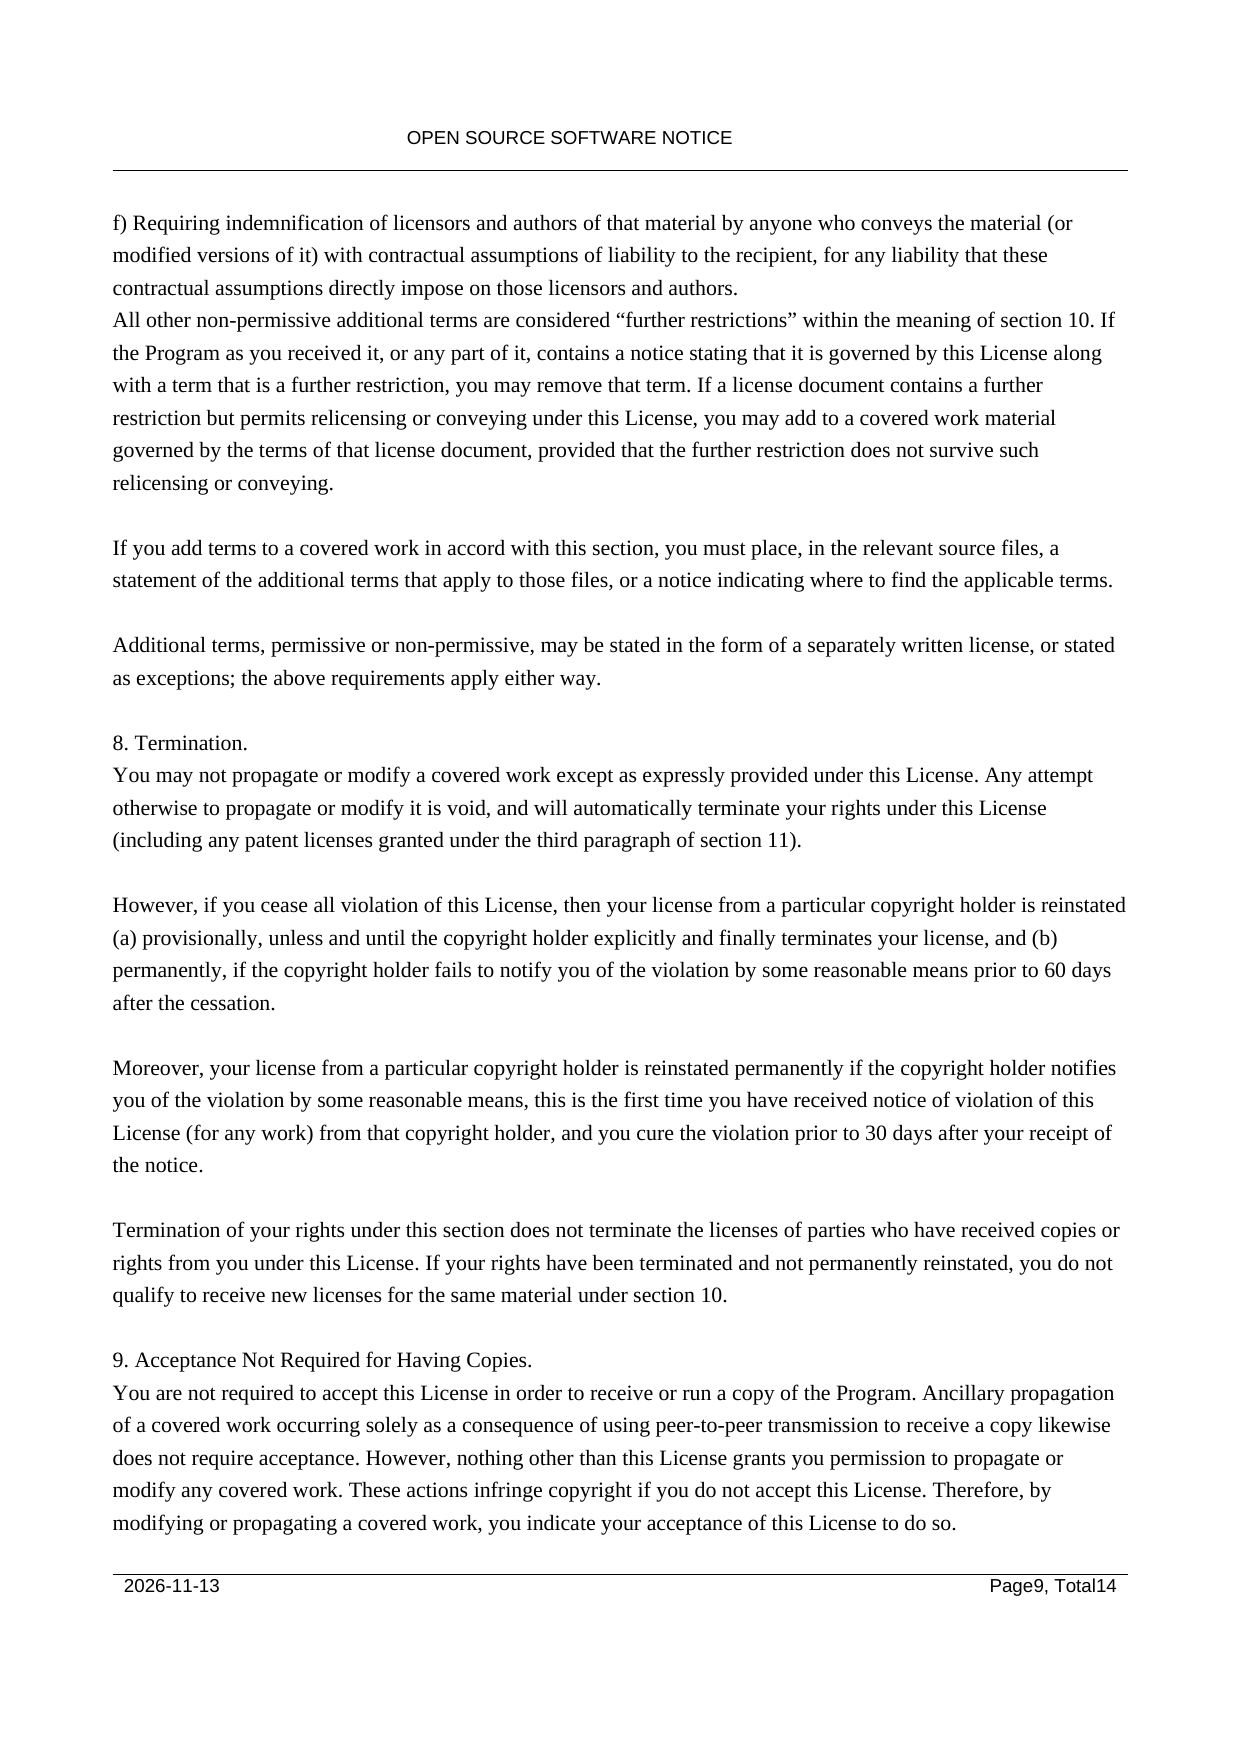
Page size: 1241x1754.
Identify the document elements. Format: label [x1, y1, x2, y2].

text [112, 206, 1128, 1539]
